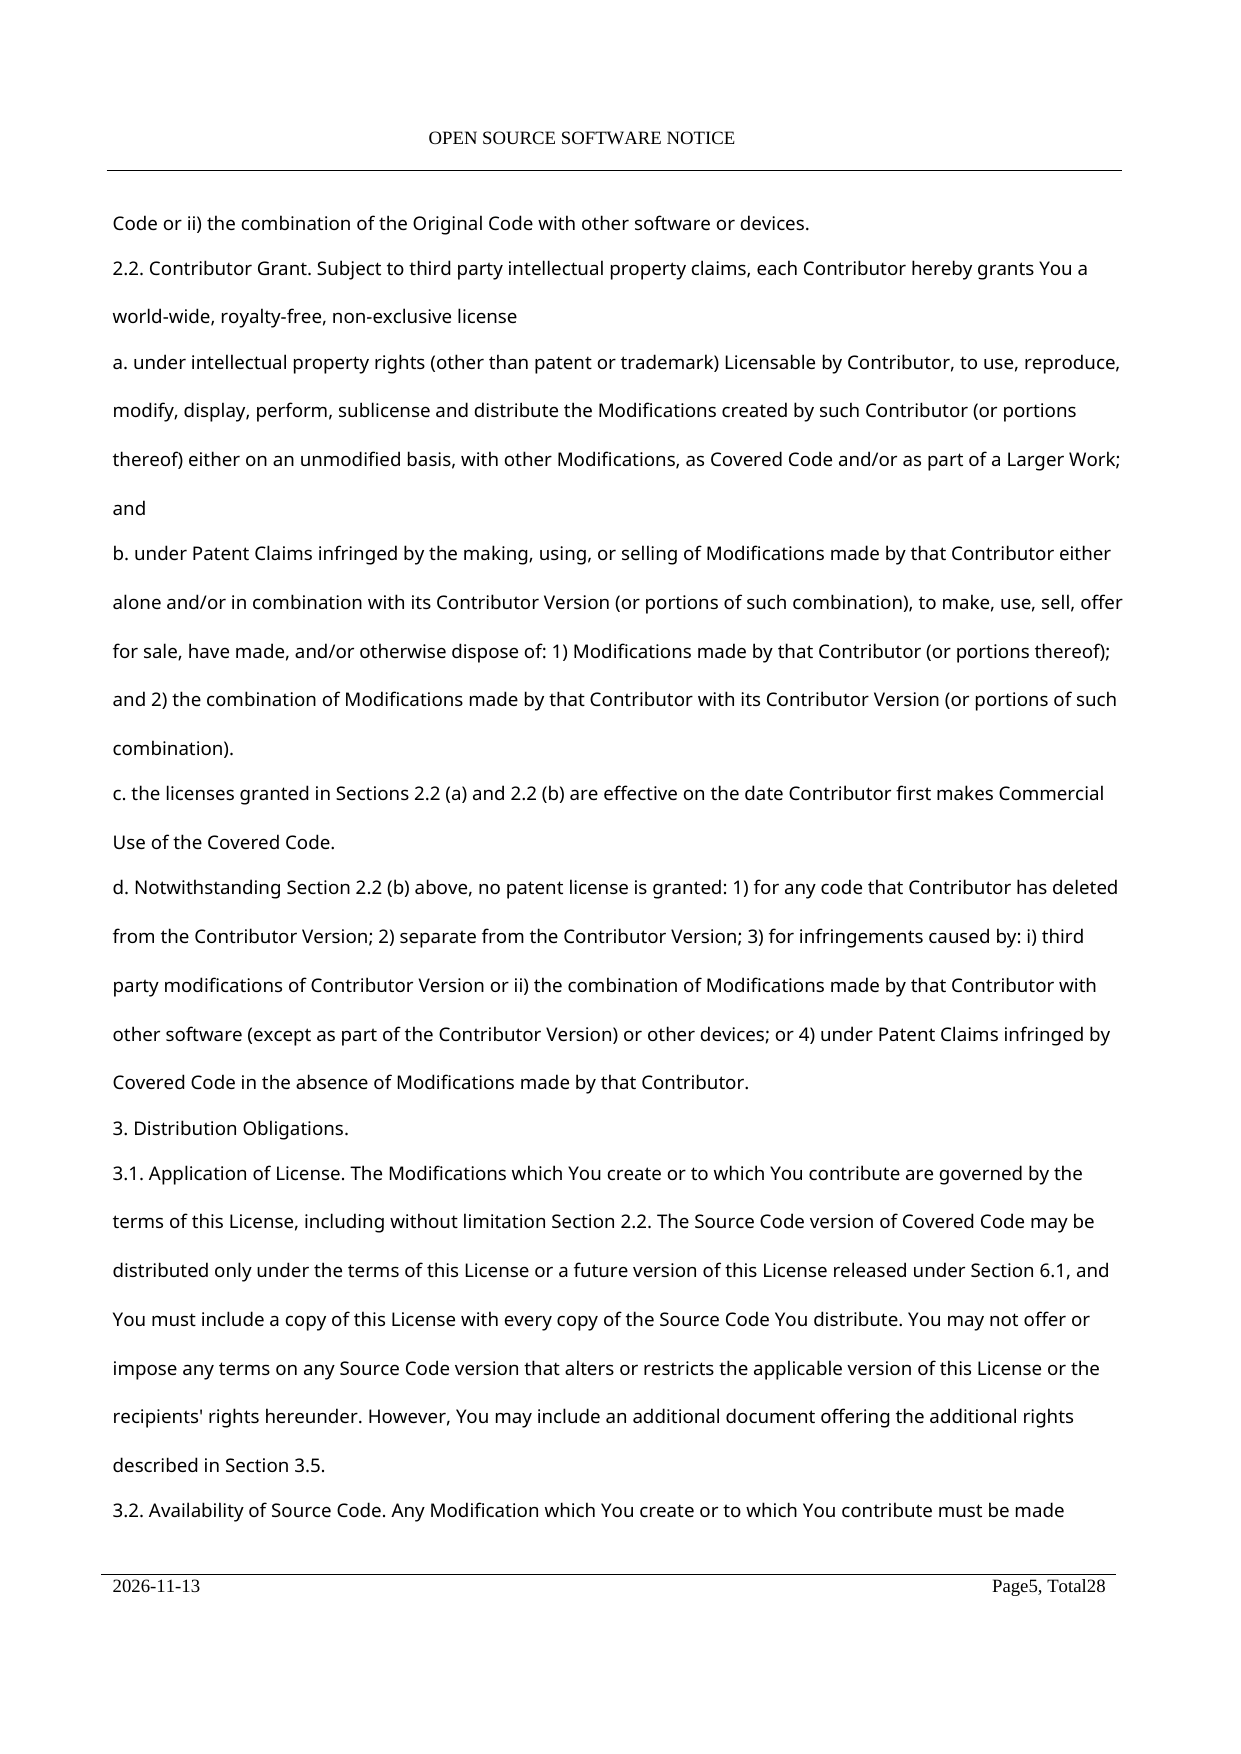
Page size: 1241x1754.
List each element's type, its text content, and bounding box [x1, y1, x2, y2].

text 2.2. Contributor Grant. Subject to third party intellectual property claims, each Contributor hereby grants You a world-wide, royalty-free, non-exclusive license [112, 252, 1128, 333]
text c. the licenses granted in Sections 2.2 (a) and 2.2 (b) are effective on the date Contributor first makes Commercial Use of the Covered Code. [112, 777, 1128, 858]
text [112, 1494, 1128, 1527]
text d. Notwithstanding Section 2.2 (b) above, no patent license is granted: 1) for any code that Contributor has deleted from the Contributor Version; 2) separate from the Contributor Version; 3) for infringements caused by: i) third party modifications of Contributor Version or ii) the combination of Modifications made by that Contributor with other software (except as part of the Contributor Version) or other devices; or 4) under Patent Claims infringed by Covered Code in the absence of Modifications made by that Contributor. [112, 871, 1128, 1099]
text b. under Patent Claims infringed by the making, using, or selling of Modifications made by that Contributor either alone and/or in combination with its Contributor Version (or portions of such combination), to make, use, sell, offer for sale, have made, and/or otherwise dispose of: 1) Modifications made by that Contributor (or portions thereof); and 2) the combination of Modifications made by that Contributor with its Contributor Version (or portions of such combination). [112, 537, 1128, 764]
text 3. Distribution Obligations. [112, 1111, 1128, 1144]
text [112, 206, 1128, 239]
text a. under intellectual property rights (other than patent or trademark) Licensable by Contributor, to use, reproduce, modify, display, perform, sublicense and distribute the Modifications created by such Contributor (or portions thereof) either on an unmodified basis, with other Modifications, as Covered Code and/or as part of a Larger Work; and [112, 346, 1128, 524]
text 3.1. Application of License. The Modifications which You create or to which You contribute are governed by the terms of this License, including without limitation Section 2.2. The Source Code version of Covered Code may be distributed only under the terms of this License or a future version of this License released under Section 6.1, and You must include a copy of this License with every copy of the Source Code You distribute. You may not offer or impose any terms on any Source Code version that alters or restricts the applicable version of this License or the recipients' rights hereunder. However, You may include an additional document offering the additional rights described in Section 3.5. [112, 1157, 1128, 1482]
